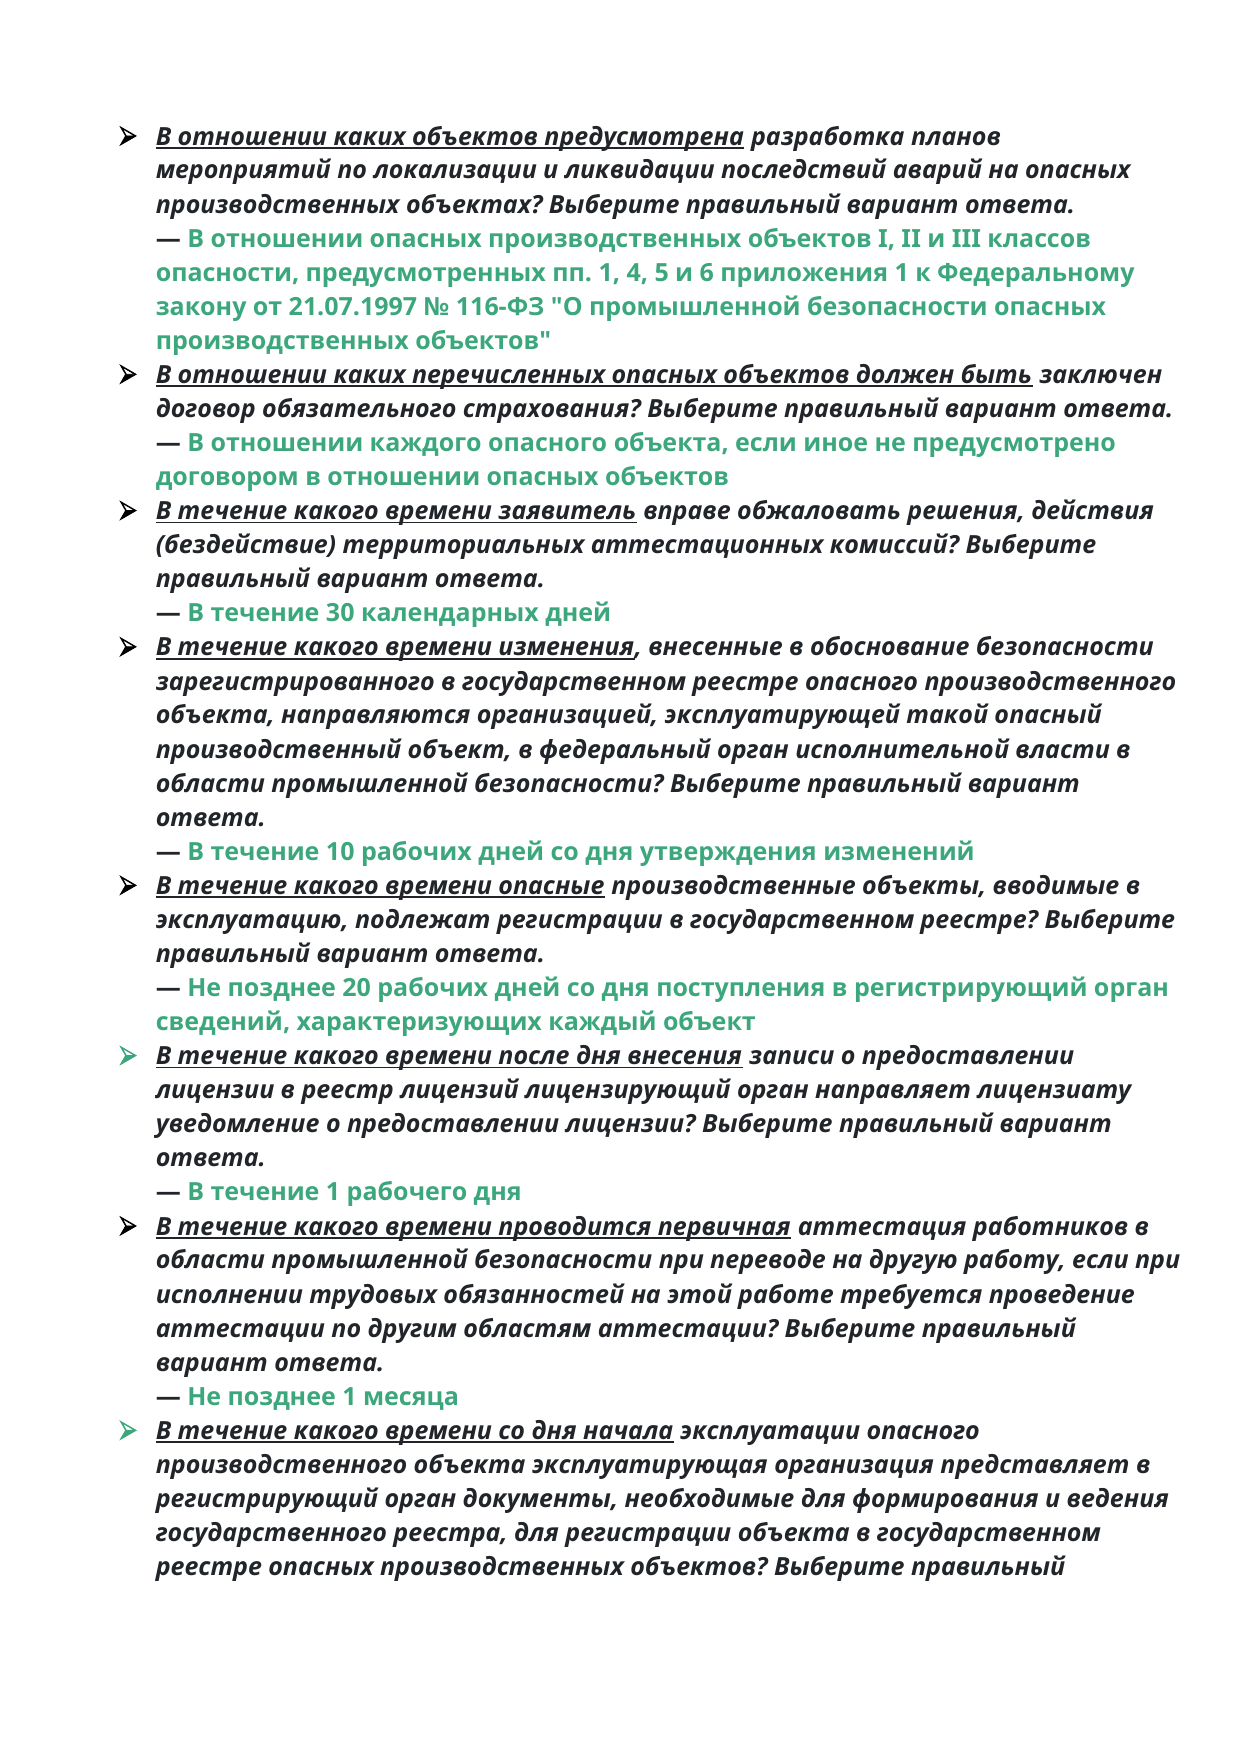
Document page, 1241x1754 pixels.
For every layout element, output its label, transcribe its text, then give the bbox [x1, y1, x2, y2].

list В течение какого времени после дня внесения записи о предоставлении лицензии в реестр лицензий лицензирующий орган направляет лицензиату уведомление о предоставлении лицензии? Выберите правильный вариант ответа. — В течение 1 рабочего дня [118, 1038, 1181, 1208]
list В течение какого времени проводится первичная аттестация работников в области промышленной безопасности при переводе на другую работу, если при исполнении трудовых обязанностей на этой работе требуется проведение аттестации по другим областям аттестации? Выберите правильный вариант ответа. — Не позднее 1 месяца [118, 1208, 1181, 1412]
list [118, 1412, 1181, 1583]
list В отношении каких перечисленных опасных объектов должен быть заключен договор обязательного страхования? Выберите правильный вариант ответа. — В отношении каждого опасного объекта, если иное не предусмотрено договором в отношении опасных объектов [118, 357, 1181, 493]
list В течение какого времени заявитель вправе обжаловать решения, действия (бездействие) территориальных аттестационных комиссий? Выберите правильный вариант ответа. — В течение 30 календарных дней [118, 493, 1181, 629]
list В отношении каких объектов предусмотрена разработка планов мероприятий по локализации и ликвидации последствий аварий на опасных производственных объектах? Выберите правильный вариант ответа. — В отношении опасных производственных объектов I, II и III классов опасности, предусмотренных пп. 1, 4, 5 и 6 приложения 1 к Федеральному закону от 21.07.1997 № 116-ФЗ "О промышленной безопасности опасных производственных объектов" [118, 118, 1181, 357]
list В течение какого времени изменения, внесенные в обоснование безопасности зарегистрированного в государственном реестре опасного производственного объекта, направляются организацией, эксплуатирующей такой опасный производственный объект, в федеральный орган исполнительной власти в области промышленной безопасности? Выберите правильный вариант ответа. — В течение 10 рабочих дней со дня утверждения изменений [118, 629, 1181, 867]
list В течение какого времени опасные производственные объекты, вводимые в эксплуатацию, подлежат регистрации в государственном реестре? Выберите правильный вариант ответа. — Не позднее 20 рабочих дней со дня поступления в регистрирующий орган сведений, характеризующих каждый объект [118, 867, 1181, 1038]
